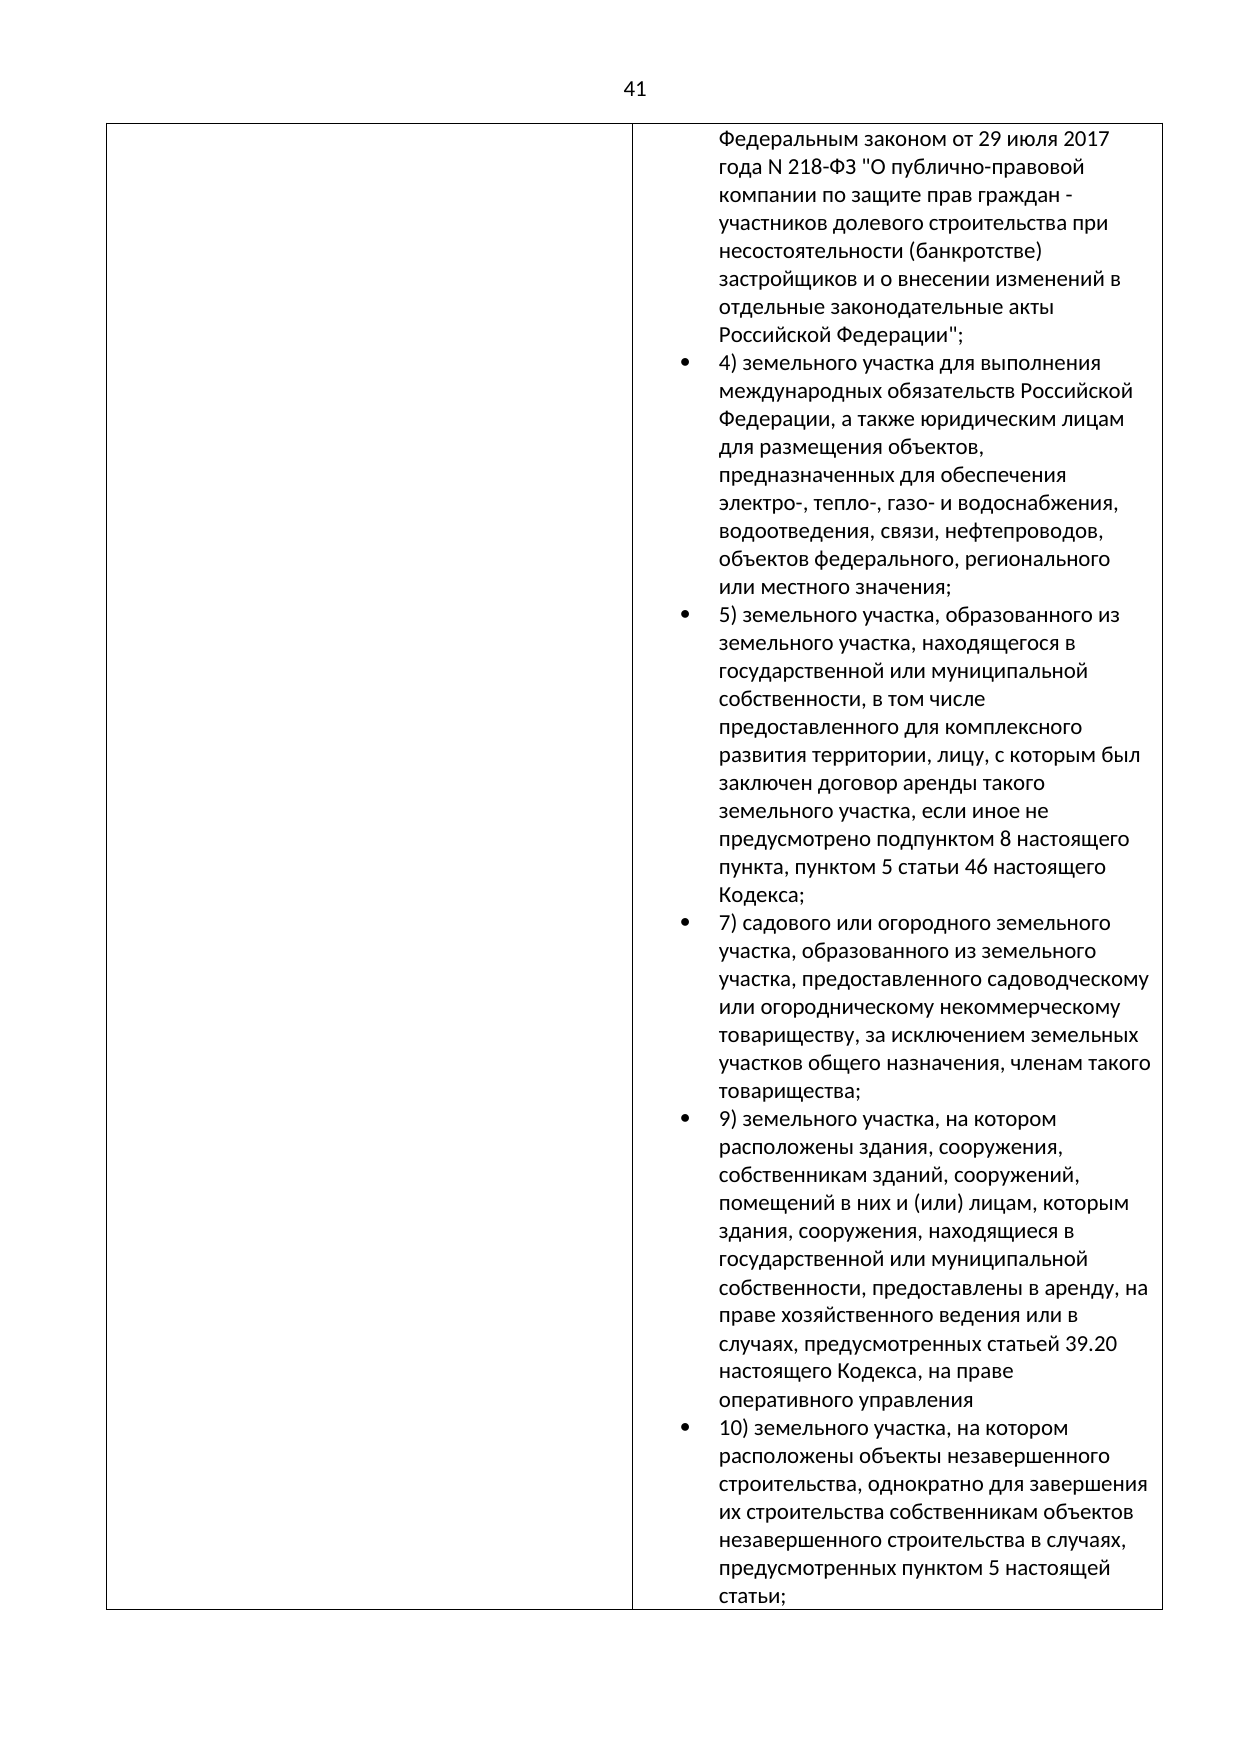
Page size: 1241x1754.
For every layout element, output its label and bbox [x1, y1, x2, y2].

table_cell [107, 124, 632, 1609]
table_cell [633, 124, 1162, 1609]
